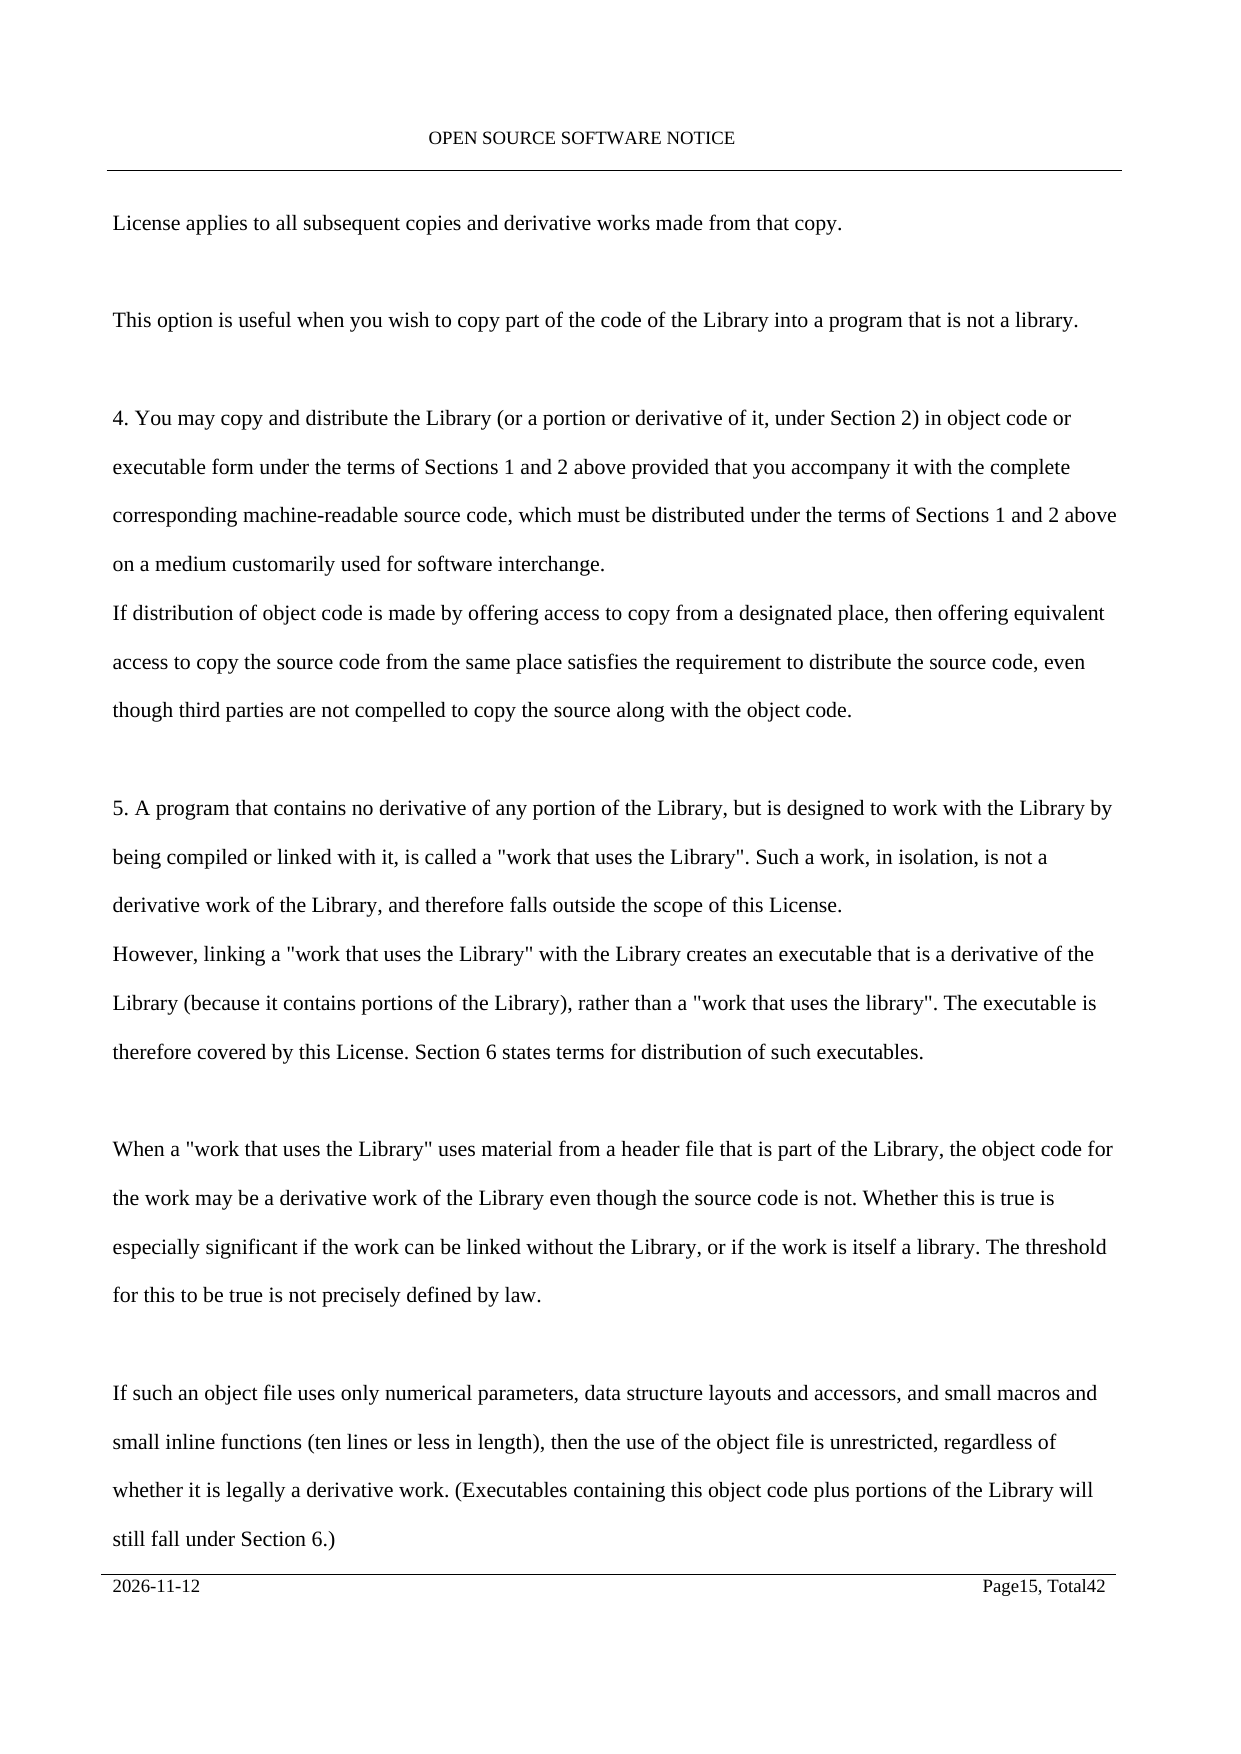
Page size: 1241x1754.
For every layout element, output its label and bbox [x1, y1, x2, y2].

text [112, 206, 1128, 1555]
